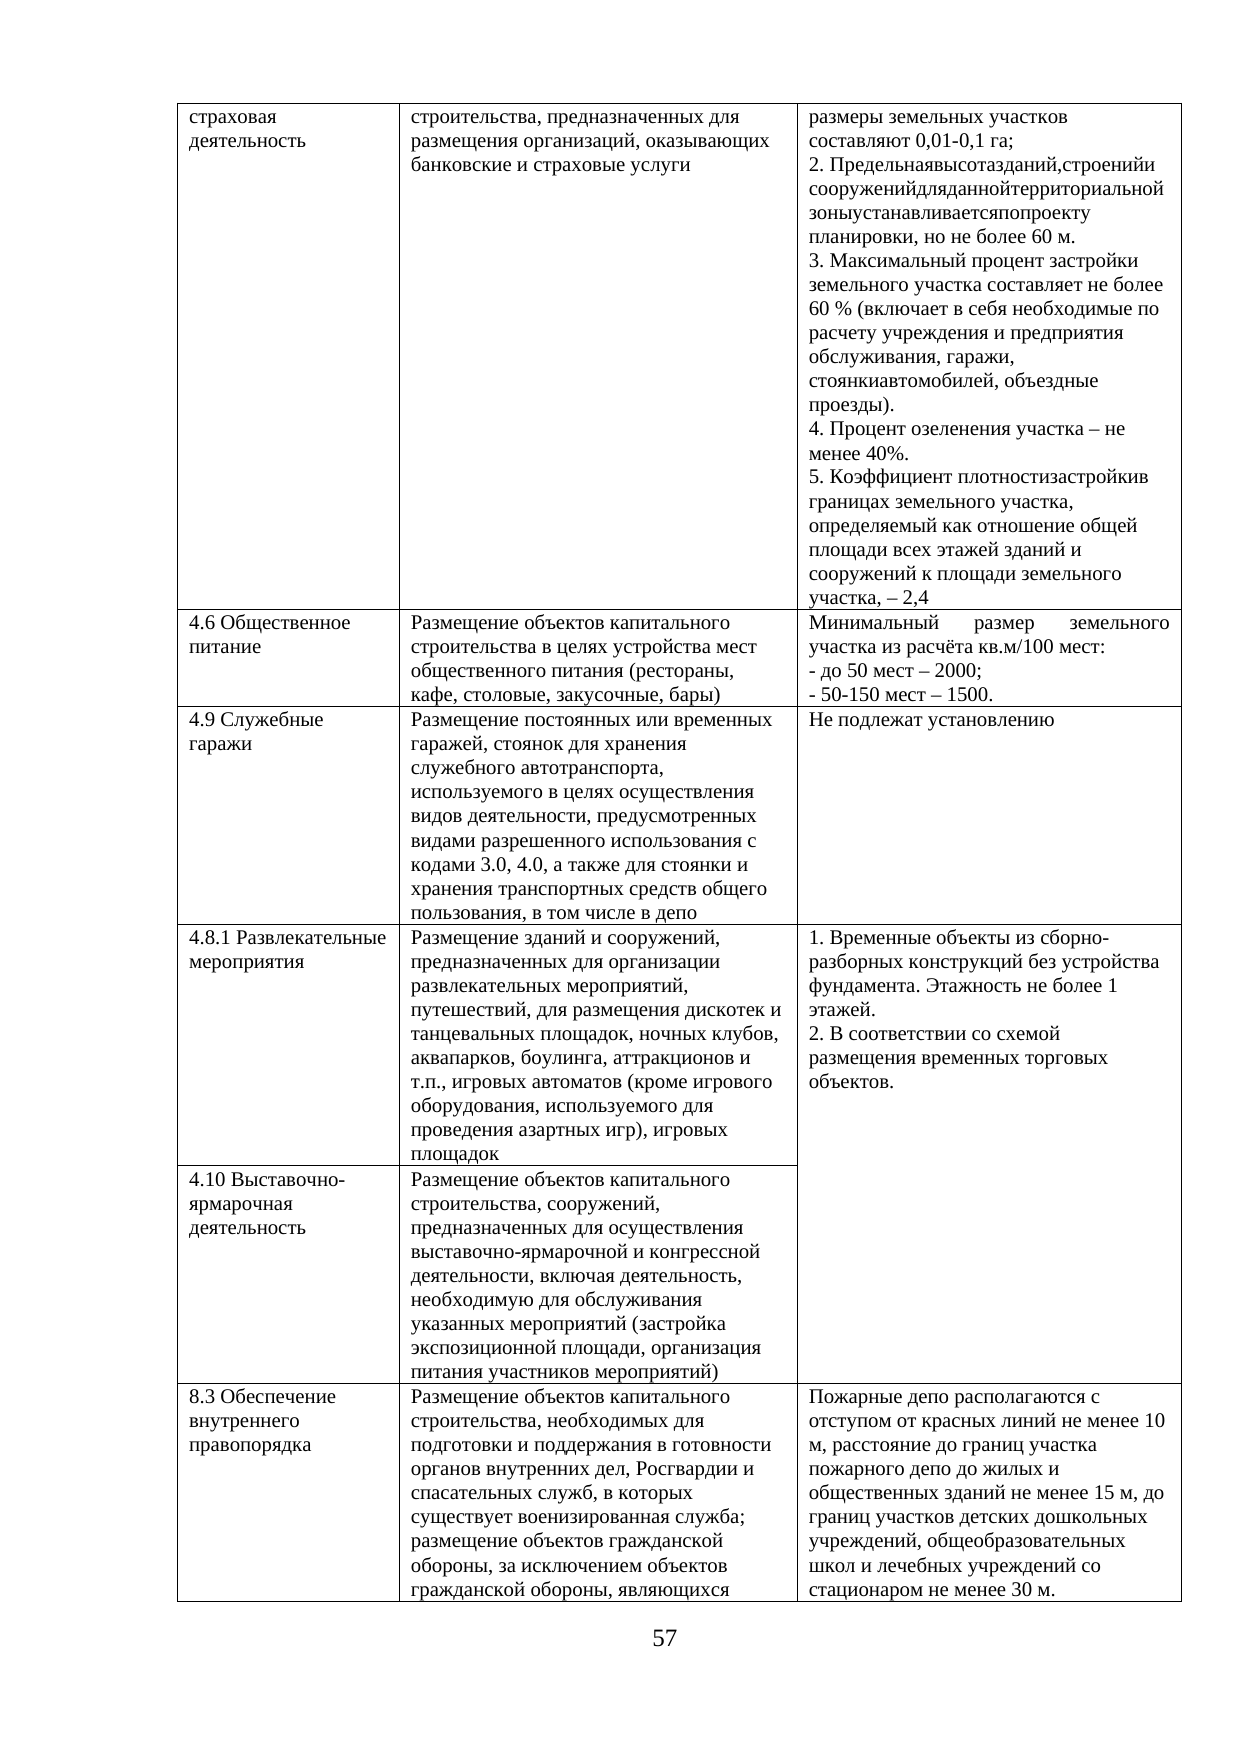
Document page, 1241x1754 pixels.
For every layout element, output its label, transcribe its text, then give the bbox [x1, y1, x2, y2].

table_cell Размещение постоянных или временных гаражей, стоянок для хранения служебного автотранспорта, используемого в целях осуществления видов деятельности, предусмотренных видами разрешенного использования с кодами 3.0, 4.0, а также для стоянки и хранения транспортных средств общего пользования, в том числе в депо [400, 707, 797, 924]
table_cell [798, 104, 1181, 609]
table_cell 1. Временные объекты из сборно-разборных конструкций без устройства фундамента. Этажность не более 1 этажей. 2. В соответствии со схемой размещения временных торговых объектов. [798, 925, 1181, 1383]
table_cell Размещение объектов капитального строительства в целях устройства мест общественного питания (рестораны, кафе, столовые, закусочные, бары) [400, 610, 797, 706]
table_cell 4.8.1 Развлекательные мероприятия [178, 925, 399, 1165]
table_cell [798, 1384, 1181, 1601]
table_cell 4.9 Служебные гаражи [178, 707, 399, 924]
table_cell 4.10 Выставочно-ярмарочная деятельность [178, 1166, 399, 1383]
table_cell Размещение объектов капитального строительства, сооружений, предназначенных для осуществления выставочно-ярмарочной и конгрессной деятельности, включая деятельность, необходимую для обслуживания указанных мероприятий (застройка экспозиционной площади, организация питания участников мероприятий) [400, 1166, 797, 1383]
table_cell Размещение зданий и сооружений, предназначенных для организации развлекательных мероприятий, путешествий, для размещения дискотек и танцевальных площадок, ночных клубов, аквапарков, боулинга, аттракционов и т.п., игровых автоматов (кроме игрового оборудования, используемого для проведения азартных игр), игровых площадок [400, 925, 797, 1165]
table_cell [178, 104, 399, 609]
table_cell Не подлежат установлению [798, 707, 1181, 924]
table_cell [400, 104, 797, 609]
table_cell Минимальный размер земельного участка из расчёта кв.м/100 мест: - до 50 мест – 2000; - 50-150 мест – 1500. [798, 610, 1181, 706]
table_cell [178, 1384, 399, 1601]
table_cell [400, 1384, 797, 1601]
table_cell 4.6 Общественное питание [178, 610, 399, 706]
